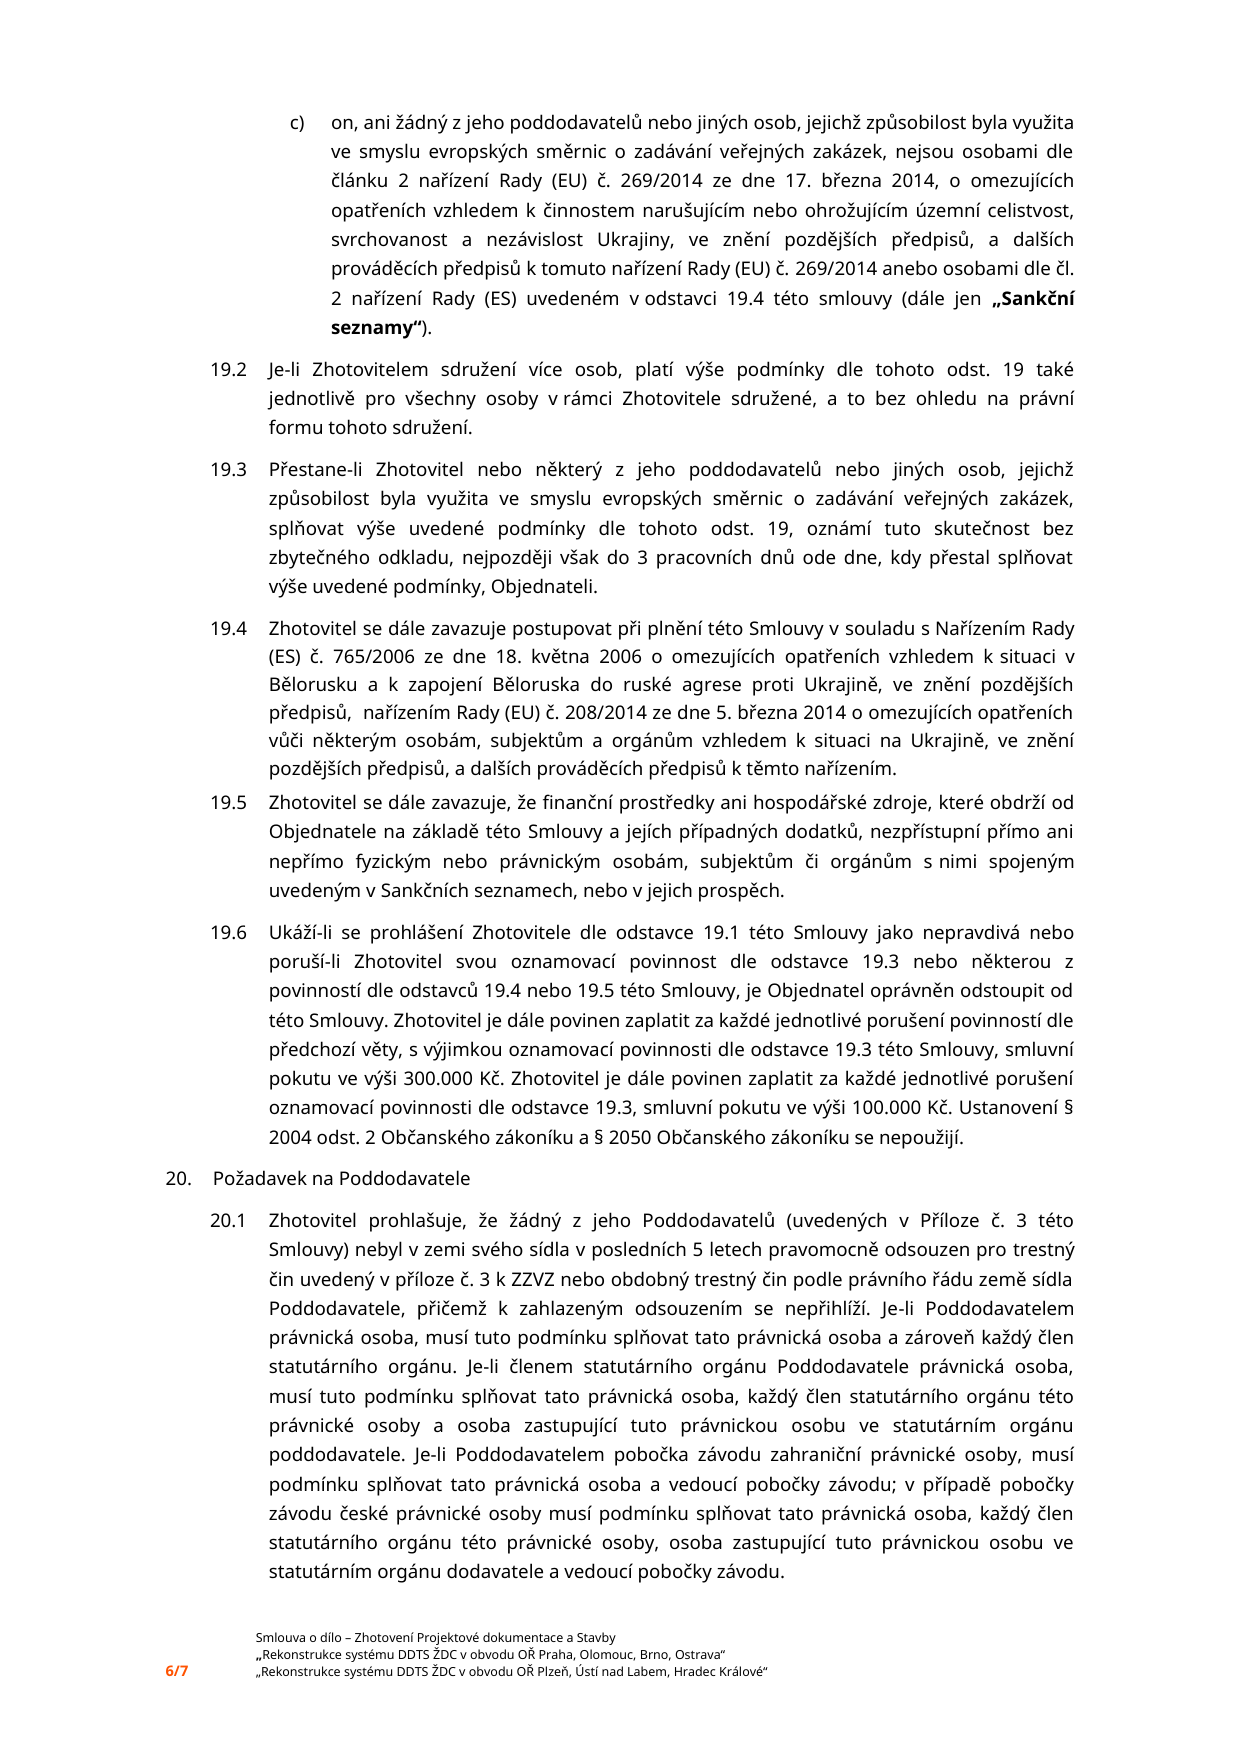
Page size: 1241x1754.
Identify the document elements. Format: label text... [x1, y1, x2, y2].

text on, ani žádný z jeho poddodavatelů nebo jiných osob, jejichž způsobilost byla využita ve smyslu evropských směrnic o zadávání veřejných zakázek, nejsou osobami dle článku 2 nařízení Rady (EU) č. 269/2014 ze dne 17. března 2014, o omezujících opatřeních vzhledem k činnostem narušujícím nebo ohrožujícím územní celistvost, svrchovanost a nezávislost Ukrajiny, ve znění pozdějších předpisů, a dalších prováděcích předpisů k tomuto nařízení Rady (EU) č. 269/2014 anebo osobami dle čl. 2 nařízení Rady (ES) uvedeném v odstavci 19.4 této smlouvy (dále jen „Sankční seznamy“). [289, 109, 1075, 340]
text Zhotovitel prohlašuje, že žádný z jeho Poddodavatelů (uvedených v Příloze č. 3 této Smlouvy) nebyl v zemi svého sídla v posledních 5 letech pravomocně odsouzen pro trestný čin uvedený v příloze č. 3 k ZZVZ nebo obdobný trestný čin podle právního řádu země sídla Poddodavatele, přičemž k zahlazeným odsouzením se nepřihlíží. Je-li Poddodavatelem právnická osoba, musí tuto podmínku splňovat tato právnická osoba a zároveň každý člen statutárního orgánu. Je-li členem statutárního orgánu Poddodavatele právnická osoba, musí tuto podmínku splňovat tato právnická osoba, každý člen statutárního orgánu této právnické osoby a osoba zastupující tuto právnickou osobu ve statutárním orgánu poddodavatele. Je-li Poddodavatelem pobočka závodu zahraniční právnické osoby, musí podmínku splňovat tato právnická osoba a vedoucí pobočky závodu; v případě pobočky závodu české právnické osoby musí podmínku splňovat tato právnická osoba, každý člen statutárního orgánu této právnické osoby, osoba zastupující tuto právnickou osobu ve statutárním orgánu dodavatele a vedoucí pobočky závodu. [210, 1207, 1075, 1584]
text Zhotovitel se dále zavazuje, že finanční prostředky ani hospodářské zdroje, které obdrží od Objednatele na základě této Smlouvy a jejích případných dodatků, nezpřístupní přímo ani nepřímo fyzickým nebo právnickým osobám, subjektům či orgánům s nimi spojeným uvedeným v Sankčních seznamech, nebo v jejich prospěch. [210, 789, 1075, 903]
text Přestane-li Zhotovitel nebo některý z jeho poddodavatelů nebo jiných osob, jejichž způsobilost byla využita ve smyslu evropských směrnic o zadávání veřejných zakázek, splňovat výše uvedené podmínky dle tohoto odst. 19, oznámí tuto skutečnost bez zbytečného odkladu, nejpozději však do 3 pracovních dnů ode dne, kdy přestal splňovat výše uvedené podmínky, Objednateli. [210, 456, 1075, 599]
text Požadavek na Poddodavatele [165, 1166, 1075, 1191]
list Zhotovitel se dále zavazuje postupovat při plnění této Smlouvy v souladu s Nařízením Rady (ES) č. 765/2006 ze dne 18. května 2006 o omezujících opatřeních vzhledem k situaci v Bělorusku a k zapojení Běloruska do ruské agrese proti Ukrajině, ve znění pozdějších předpisů, nařízením Rady (EU) č. 208/2014 ze dne 5. března 2014 o omezujících opatřeních vůči některým osobám, subjektům a orgánům vzhledem k situaci na Ukrajině, ve znění pozdějších předpisů, a dalších prováděcích předpisů k těmto nařízením. [210, 615, 1075, 781]
text Je-li Zhotovitelem sdružení více osob, platí výše podmínky dle tohoto odst. 19 také jednotlivě pro všechny osoby v rámci Zhotovitele sdružené, a to bez ohledu na právní formu tohoto sdružení. [210, 356, 1075, 440]
text Ukáží-li se prohlášení Zhotovitele dle odstavce 19.1 této Smlouvy jako nepravdivá nebo poruší-li Zhotovitel svou oznamovací povinnost dle odstavce 19.3 nebo některou z povinností dle odstavců 19.4 nebo 19.5 této Smlouvy, je Objednatel oprávněn odstoupit od této Smlouvy. Zhotovitel je dále povinen zaplatit za každé jednotlivé porušení povinností dle předchozí věty, s výjimkou oznamovací povinnosti dle odstavce 19.3 této Smlouvy, smluvní pokutu ve výši 300.000 Kč. Zhotovitel je dále povinen zaplatit za každé jednotlivé porušení oznamovací povinnosti dle odstavce 19.3, smluvní pokutu ve výši 100.000 Kč. Ustanovení § 2004 odst. 2 Občanského zákoníku a § 2050 Občanského zákoníku se nepoužijí. [210, 919, 1075, 1149]
